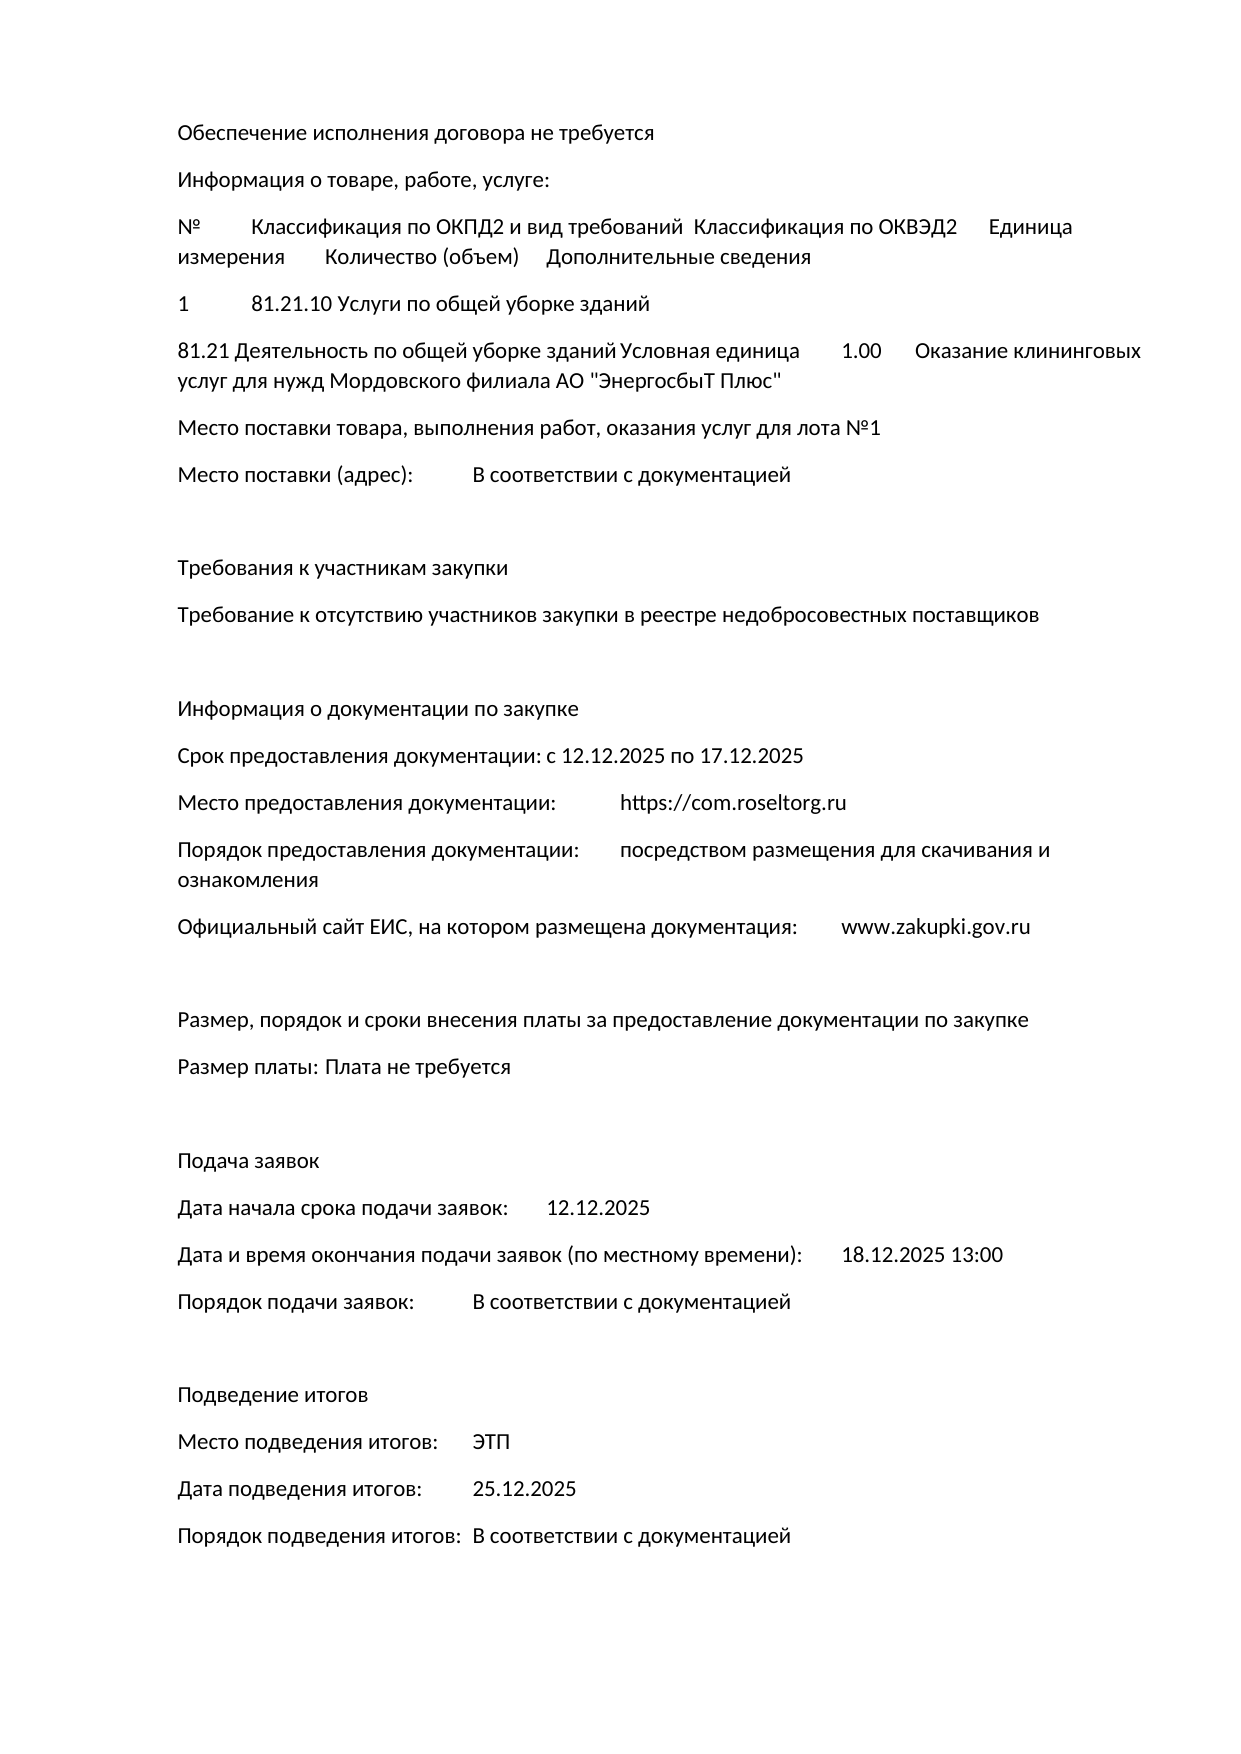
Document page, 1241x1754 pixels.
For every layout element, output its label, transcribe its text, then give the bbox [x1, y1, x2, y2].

text Размер платы: Плата не требуется [177, 1052, 1152, 1081]
text Информация о товаре, работе, услуге: [177, 165, 1152, 193]
text Обеспечение исполнения договора не требуется [177, 118, 1152, 146]
text Размер, порядок и сроки внесения платы за предоставление документации по закупке [177, 1006, 1152, 1034]
text Дата и время окончания подачи заявок (по местному времени): 18.12.2025 13:00 [177, 1240, 1152, 1268]
text Место предоставления документации: https://com.roseltorg.ru [177, 788, 1152, 816]
text Порядок подведения итогов: В соответствии с документацией [177, 1521, 1152, 1549]
text Место поставки (адрес): В соответствии с документацией [177, 460, 1152, 488]
text Дата начала срока подачи заявок: 12.12.2025 [177, 1193, 1152, 1221]
text Срок предоставления документации: с 12.12.2025 по 17.12.2025 [177, 741, 1152, 769]
text Официальный сайт ЕИС, на котором размещена документация: www.zakupki.gov.ru [177, 912, 1152, 940]
text Требование к отсутствию участников закупки в реестре недобросовестных поставщиков [177, 600, 1152, 628]
text Место поставки товара, выполнения работ, оказания услуг для лота №1 [177, 413, 1152, 441]
text Требования к участникам закупки [177, 553, 1152, 582]
text Порядок предоставления документации: посредством размещения для скачивания и ознакомления [177, 835, 1152, 893]
text Дата подведения итогов: 25.12.2025 [177, 1474, 1152, 1502]
text Подведение итогов [177, 1381, 1152, 1409]
text 1 81.21.10 Услуги по общей уборке зданий [177, 289, 1152, 317]
text Подача заявок [177, 1146, 1152, 1174]
text Порядок подачи заявок: В соответствии с документацией [177, 1287, 1152, 1315]
text № Классификация по ОКПД2 и вид требований Классификация по ОКВЭД2 Единица измерения Количество (объем) Дополнительные сведения [177, 212, 1152, 270]
text Место подведения итогов: ЭТП [177, 1427, 1152, 1456]
text 81.21 Деятельность по общей уборке зданий Условная единица 1.00 Оказание клининговых услуг для нужд Мордовского филиала АО "ЭнергосбыТ Плюс" [177, 336, 1152, 394]
text Информация о документации по закупке [177, 694, 1152, 722]
